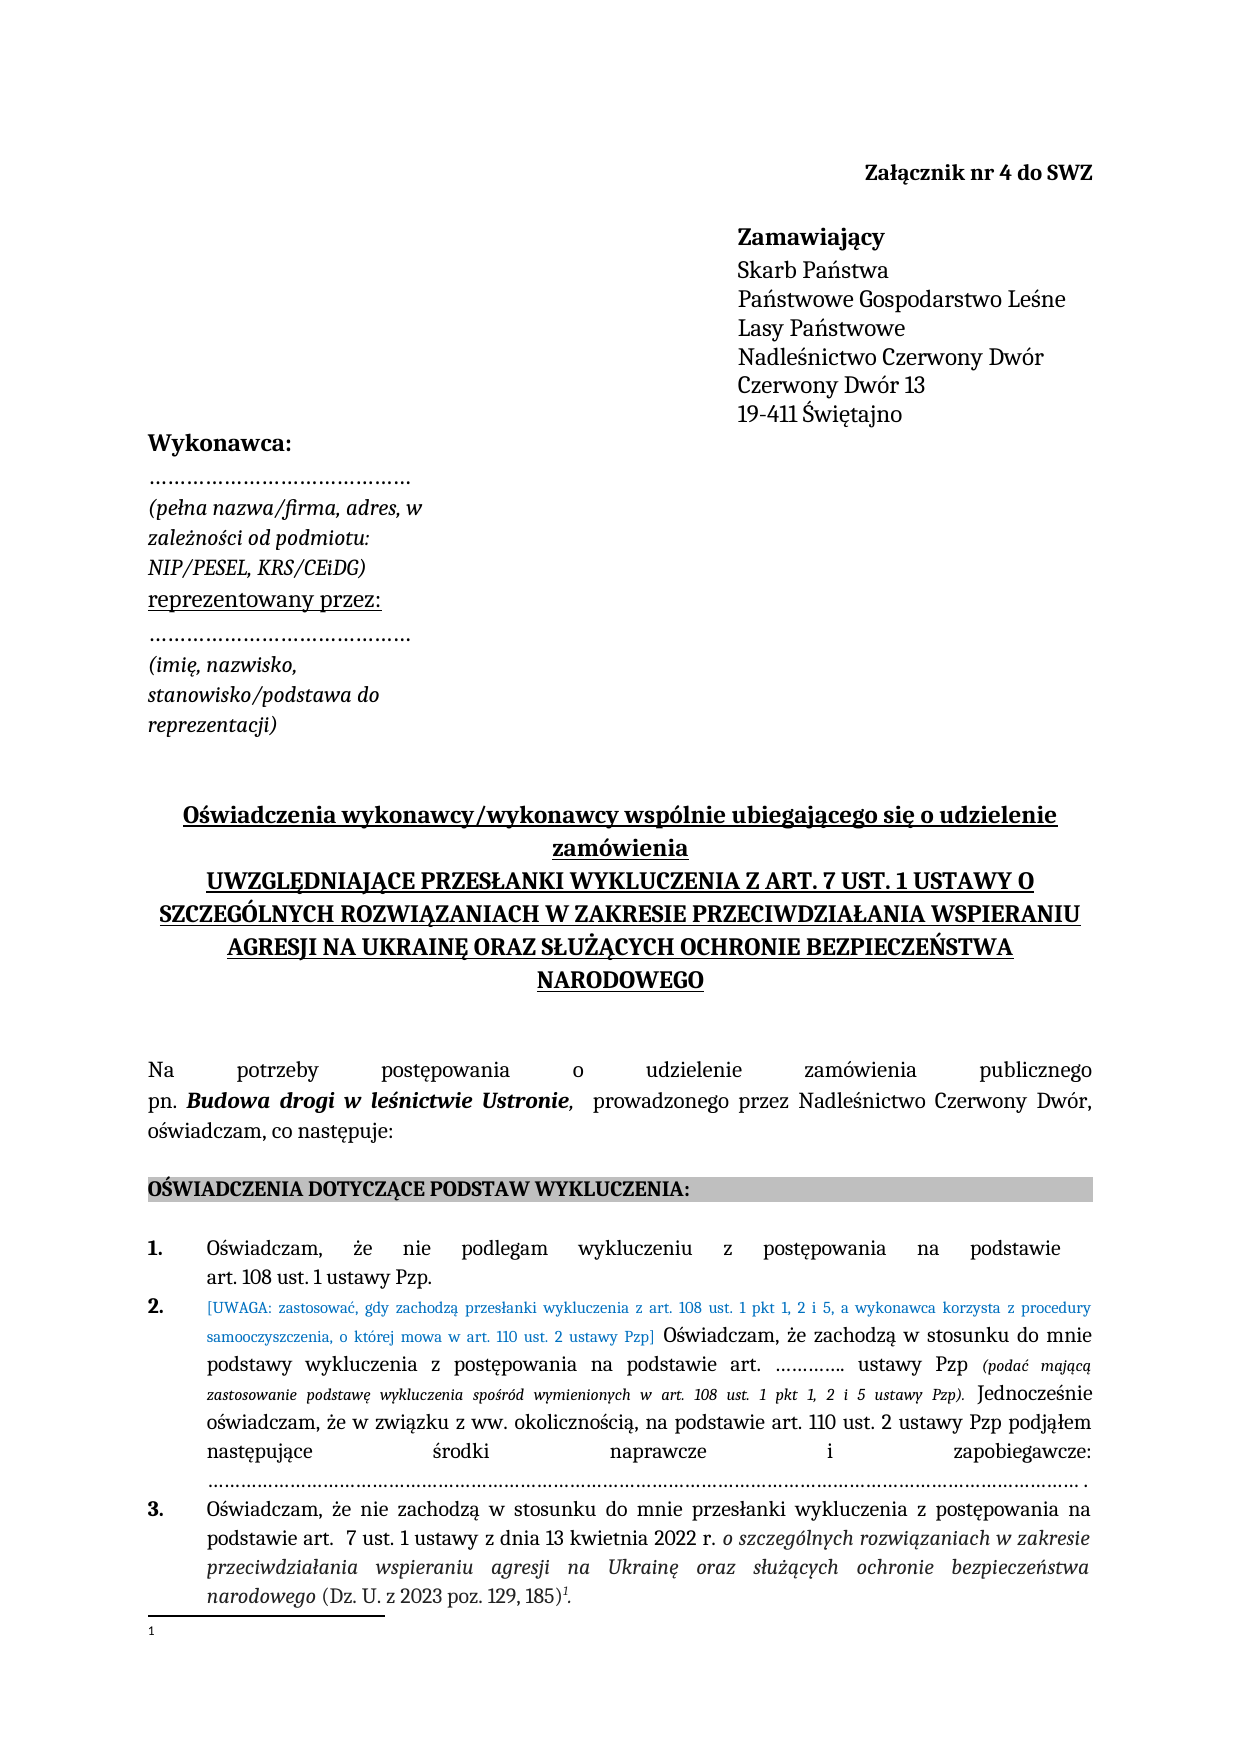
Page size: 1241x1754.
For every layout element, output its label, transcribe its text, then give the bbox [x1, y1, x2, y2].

text OŚWIADCZENIA DOTYCZĄCE PODSTAW WYKLUCZENIA: [148, 1177, 1093, 1202]
text 19-411 Świętajno [738, 400, 1093, 429]
text Zamawiający [738, 223, 1093, 252]
text …………………………………… [148, 618, 472, 647]
text Na potrzeby postępowania o udzielenie zamówienia publicznego pn. Budowa drogi w leśnictwie Ustronie, prowadzonego przez Nadleśnictwo Czerwony Dwór, oświadczam, co następuje: [148, 1057, 1093, 1144]
text Czerwony Dwór 13 [738, 371, 1093, 400]
text Skarb Państwa [738, 256, 1093, 285]
list Oświadczam, że nie zachodzą w stosunku do mnie przesłanki wykluczenia z postępowania na podstawie art. 7 ust. 1 ustawy z dnia 13 kwietnia 2022 r. o szczególnych rozwiązaniach w zakresie przeciwdziałania wspieraniu agresji na Ukrainę oraz służących ochronie bezpieczeństwa narodowego (Dz. U. z 2023 poz. 129, 185). [148, 1497, 1093, 1609]
text UWZGLĘDNIAJĄCE PRZESŁANKI WYKLUCZENIA Z ART. 7 UST. 1 USTAWY o szczególnych rozwiązaniach w zakresie przeciwdziałania wspieraniu agresji na Ukrainę oraz służących ochronie bezpieczeństwa narodowego [148, 867, 1093, 995]
text (imię, nazwisko, stanowisko/podstawa do reprezentacji) [148, 651, 472, 738]
text Wykonawca: [148, 429, 1093, 457]
list Oświadczam, że nie podlegam wykluczeniu z postępowania na podstawie art. 108 ust. 1 ustawy Pzp. [148, 1236, 1093, 1290]
text …………………………………… [148, 462, 472, 491]
text (pełna nazwa/firma, adres, w zależności od podmiotu: NIP/PESEL, KRS/CEiDG) [148, 495, 472, 582]
list [UWAGA: zastosować, gdy zachodzą przesłanki wykluczenia z art. 108 ust. 1 pkt 1, 2 i 5, a wykonawca korzysta z procedury samooczyszczenia, o której mowa w art. 110 ust. 2 ustawy Pzp] Oświadczam, że zachodzą w stosunku do mnie podstawy wykluczenia z postępowania na podstawie art. …………. ustawy Pzp (podać mającą zastosowanie podstawę wykluczenia spośród wymienionych w art. 108 ust. 1 pkt 1, 2 i 5 ustawy Pzp). Jednocześnie oświadczam, że w związku z ww. okolicznością, na podstawie art. 110 ust. 2 ustawy Pzp podjąłem następujące środki naprawcze i zapobiegawcze: …………………………………………………………………………………………………………………………………………… . [148, 1294, 1093, 1493]
text Nadleśnictwo Czerwony Dwór [738, 342, 1093, 371]
text reprezentowany przez: [148, 585, 1093, 614]
text Załącznik nr 4 do SWZ [650, 160, 1093, 186]
text Oświadczenia wykonawcy/wykonawcy wspólnie ubiegającego się o udzielenie zamówienia [148, 801, 1093, 863]
text Państwowe Gospodarstwo Leśne Lasy Państwowe [738, 285, 1093, 342]
